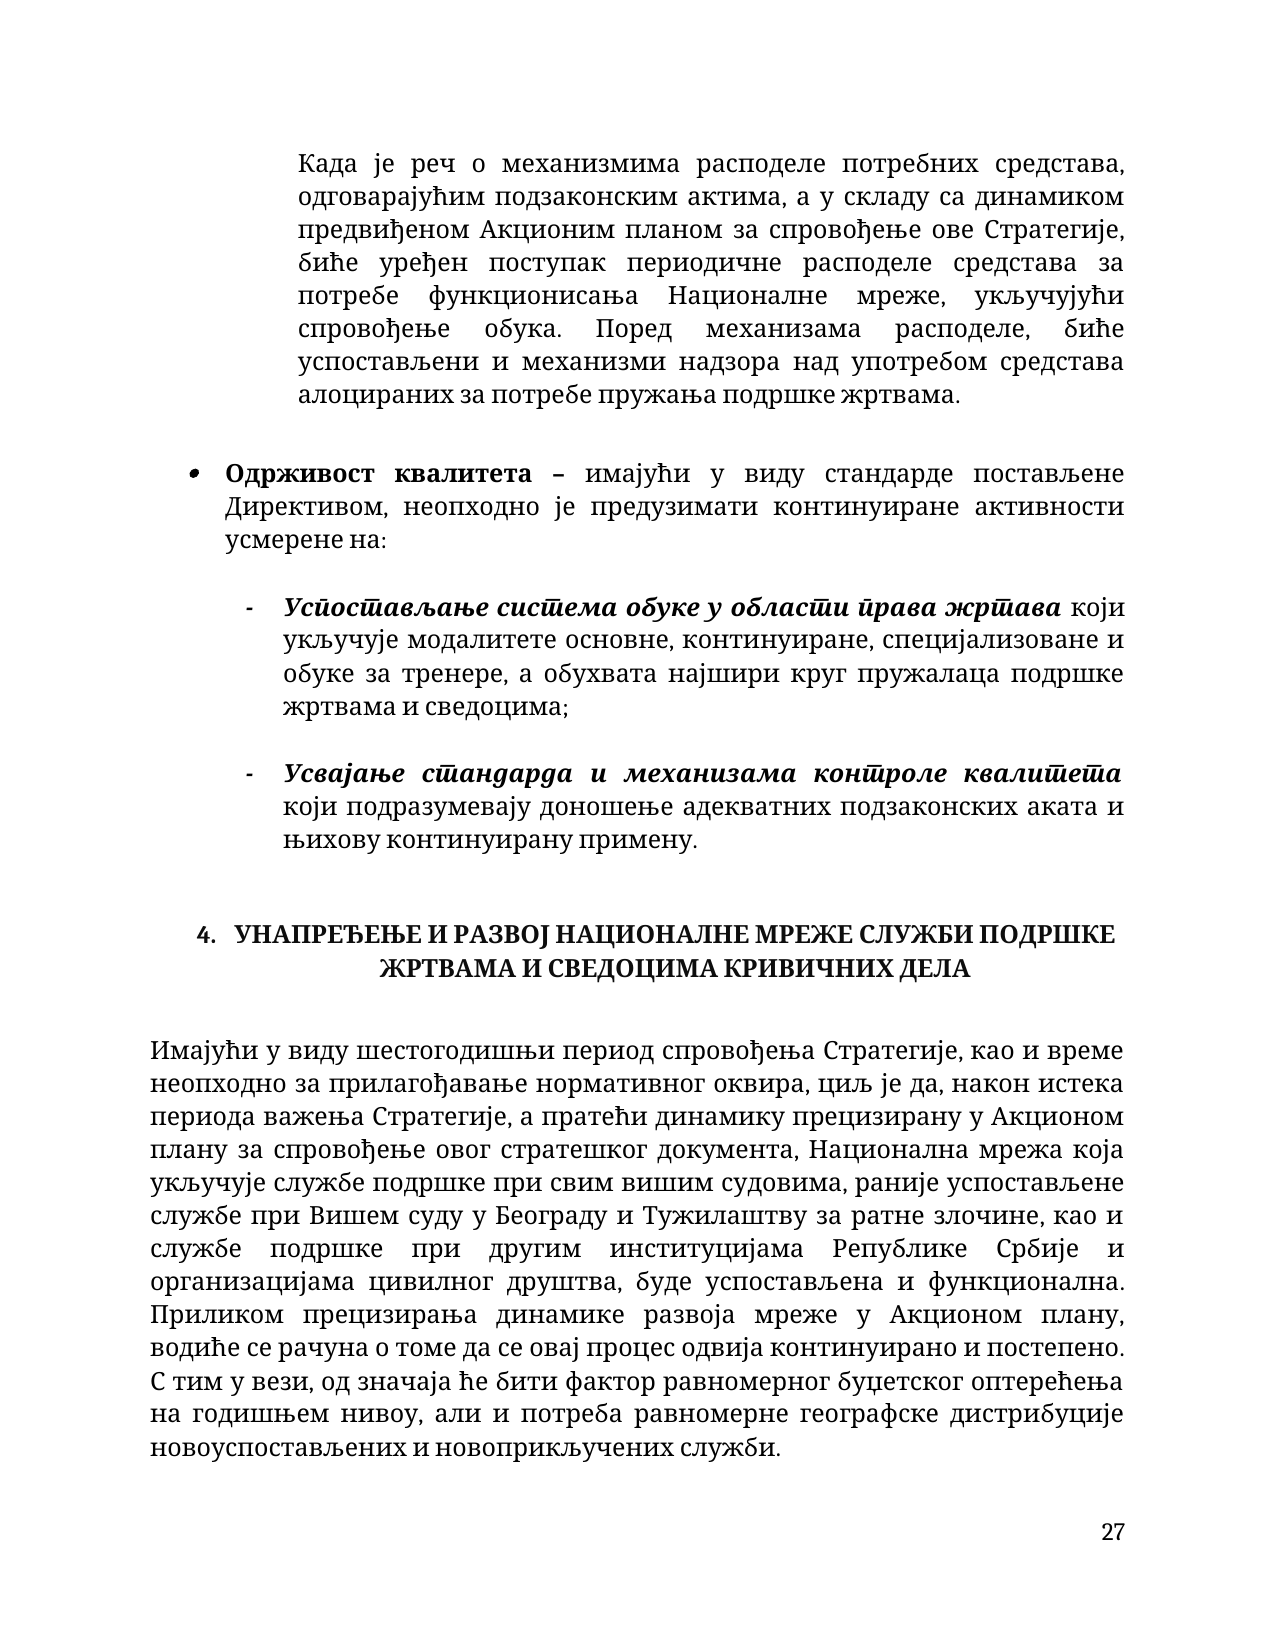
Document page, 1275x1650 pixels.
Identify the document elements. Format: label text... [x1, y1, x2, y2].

list Успостављање система обуке у области права жртава који укључује модалитете основне, континуиране, специјализоване и обуке за тренере, а обухвата најшири круг пружалаца подршке жртвама и сведоцима; [245, 592, 1125, 721]
text Имајући у виду шестогодишњи период спровођења Стратегије, као и време неопходно за прилагођавање нормативног оквира, циљ је да, након истека периода важења Стратегије, а пратећи динамику прецизирану у Акционом плану за спровођење овог стратешког документа, Национална мрежа која укључује службе подршке при свим вишим судовима, раније успостављене службе при Вишем суду у Београду и Тужилаштву за ратне злочине, као и службе подршке при другим институцијама Републике Србије и организацијама цивилног друштва, буде успостављена и функционална. Приликом прецизирања динамике развоја мреже у Акционом плану, водиће се рачуна о томе да се овај процес одвија континуирано и постепено. С тим у вези, од значаја ће бити фактор равномерног буџетског оптерећења на годишњем нивоу, али и потреба равномерне географске дистрибуције новоуспостављених и новоприкључених служби. [150, 1037, 1125, 1462]
subtitle УНАПРЕЂЕЊЕ И РАЗВОЈ НАЦИОНАЛНЕ МРЕЖЕ СЛУЖБИ ПОДРШКЕ ЖРТВАМА И СВЕДОЦИМА КРИВИЧНИХ ДЕЛА [187, 921, 1125, 983]
text Када је реч о механизмима расподеле потребних средстава, одговарајућим подзаконским актима, а у складу са динамиком предвиђеном Акционим планом за спровођење ове Стратегије, биће уређен поступак периодичне расподеле средстава за потребе функционисања Националне мреже, укључујући спровођење обука. Поред механизама расподеле, биће успостављени и механизми надзора над употребом средстава алоцираних за потребе пружања подршке жртвама. [298, 150, 1125, 410]
list Одрживост квалитета – имајући у виду стандарде постављене Директивом, неопходно је предузимати континуиране активности усмерене на: [187, 459, 1125, 554]
list Усвајање стандарда и механизама контроле квалитета који подразумевају доношење адекватних подзаконских аката и њихову континуирану примену. [245, 758, 1125, 855]
